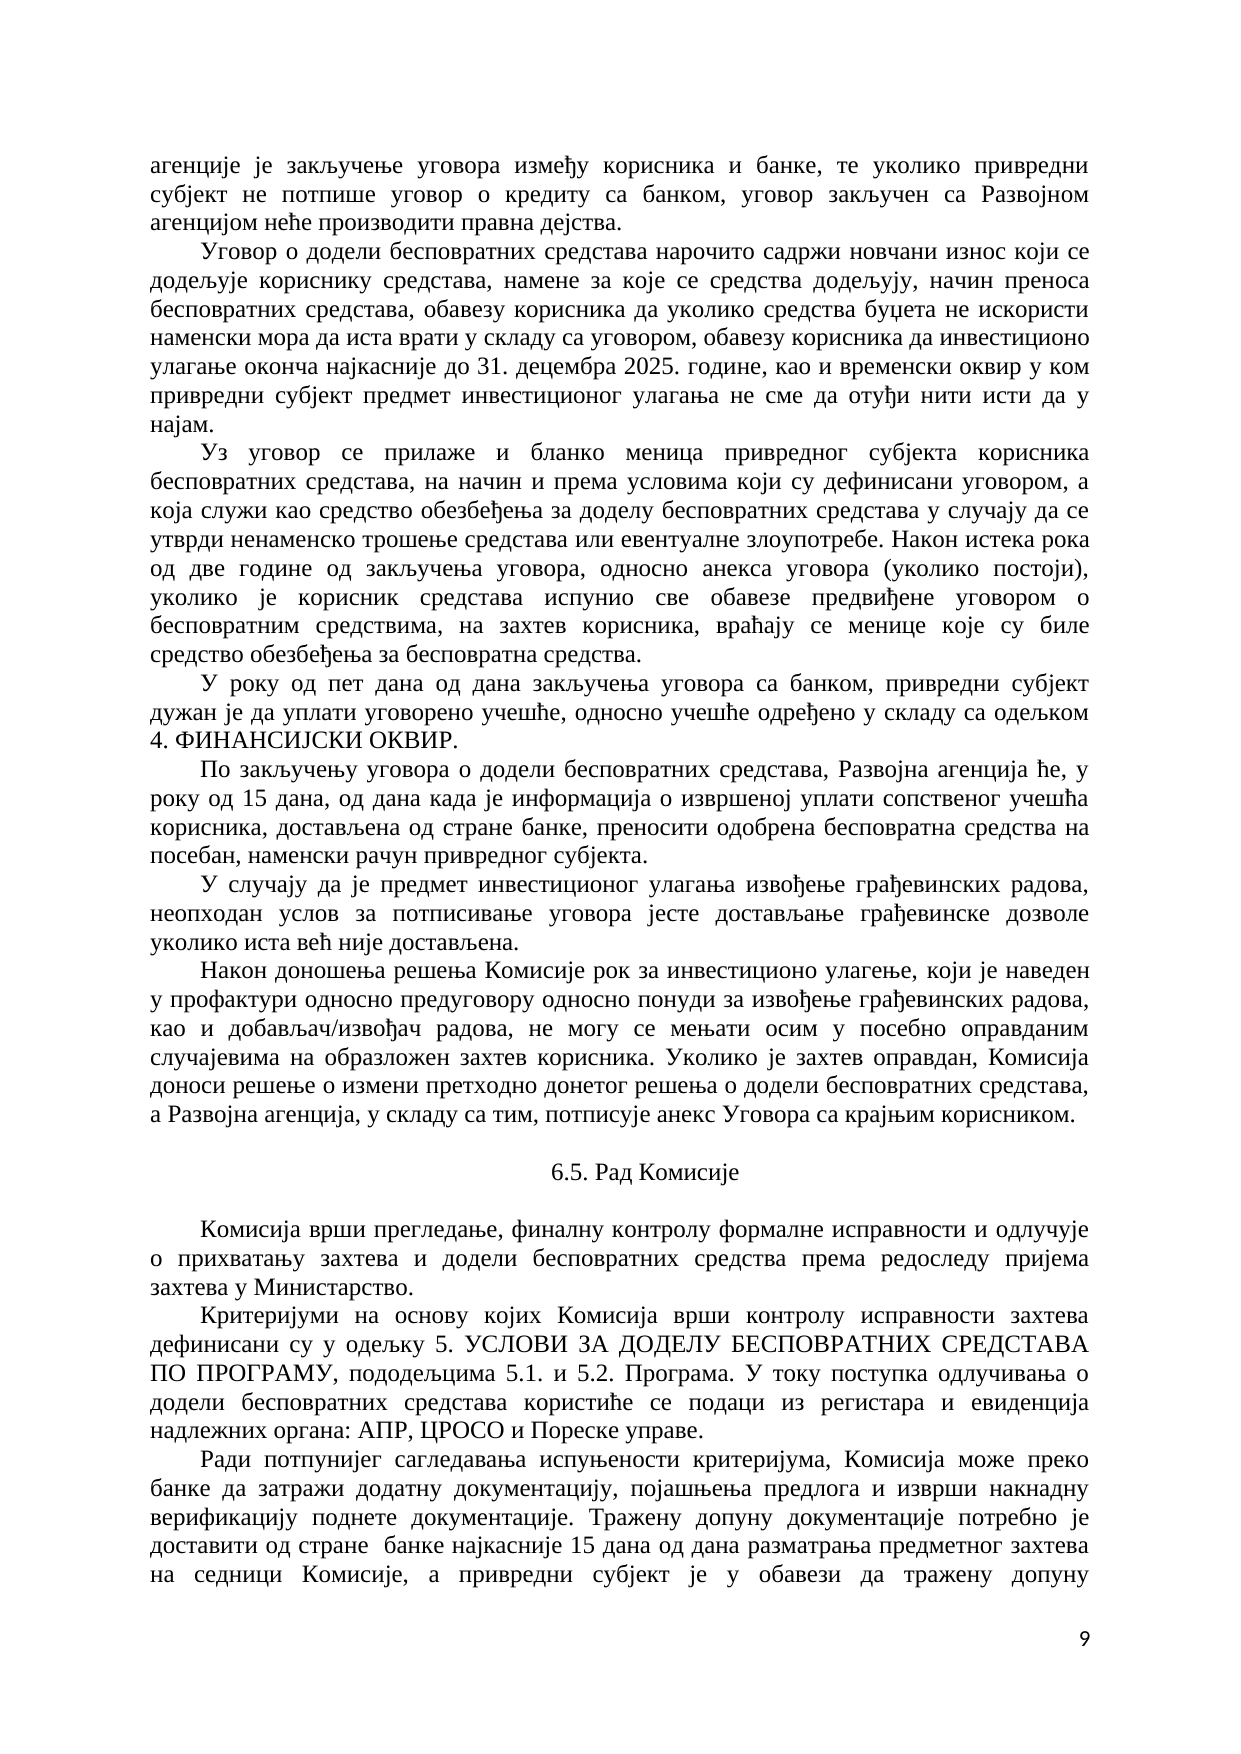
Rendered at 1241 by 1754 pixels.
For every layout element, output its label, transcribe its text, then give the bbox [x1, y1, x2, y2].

text У року од пет дана од дана закључења уговора са банком, привредни субјект дужан је да уплати уговорено учешће, односно учешће одређено у складу са одељком 4. ФИНАНСИЈСКИ ОКВИР. [150, 668, 1090, 754]
text По закључењу уговора о додели бесповратних средстава, Развојна агенција ће, у року од 15 дана, од дана када је информација о извршеној уплати сопственог учешћа корисника, достављена од стране банке, преносити одобрена бесповратна средства на посебан, наменски рачун привредног субјекта. [150, 754, 1090, 869]
text Након доношења решења Комисије рок за инвестиционо улагење, који је наведен у профактури односно предуговору односно понуди за извођење грађевинских радова, као и добављач/извођач радова, не могу се мењати осим у посебно оправданим случајевима на образложен захтев корисника. Уколико је захтев оправдан, Комисија доноси решење о измени претходно донетог решења о додели бесповратних средстава, а Развојна агенција, у складу са тим, потписује анекс Уговора са крајњим корисником. [150, 955, 1090, 1128]
text У случају да је предмет инвестиционог улагања извођење грађевинских радова, неопходан услов за потписивање уговора јесте достављање грађевинске дозволе уколико иста већ није достављена. [150, 869, 1090, 955]
text Уговор о додели бесповратних средстава нарочито садржи новчани износ који се додељује кориснику средстава, намене за које се средства додељују, начин преноса бесповратних средстава, обавезу корисника да уколико средства буџета не искористи наменски мора да иста врати у складу са уговором, обавезу корисника да инвестиционо улагање оконча најкасније до 31. децембра 2025. године, као и временски оквир у ком привредни субјект предмет инвестиционог улагања не сме да отуђи нити исти да у најам. [150, 236, 1090, 437]
text Критеријуми на основу којих Комисија врши контролу исправности захтева дефинисани су у одељку 5. УСЛОВИ ЗА ДОДЕЛУ БЕСПОВРАТНИХ СРЕДСТАВА ПО ПРОГРАМУ, пододељцима 5.1. и 5.2. Програма. У току поступка одлучивања о додели бесповратних средстава користиће се подаци из регистара и евиденција надлежних органа: АПР, ЦРОСО и Пореске управе. [150, 1300, 1090, 1444]
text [150, 1444, 1090, 1588]
text 6.5. Рад Комисије [150, 1157, 1090, 1185]
text Комисија врши прегледање, финалну контролу формалне исправности и одлучује о прихватању захтева и додели бесповратних средства према редоследу пријема захтева у Министарство. [150, 1214, 1090, 1300]
text Уз уговор се прилаже и бланко меница привредног субјекта корисника бесповратних средстава, на начин и према условима који су дефинисани уговором, а која служи као средство обезбеђења за доделу бесповратних средстава у случају да се утврди ненаменско трошење средстава или евентуалне злоупотребе. Након истека рока од две године од закључења уговора, односно анекса уговора (уколико постоји), уколико је корисник средстава испунио све обавезе предвиђене уговором о бесповратним средствима, на захтев корисника, враћају се менице које су биле средство обезбеђења за бесповратна средства. [150, 437, 1090, 668]
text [150, 150, 1090, 236]
